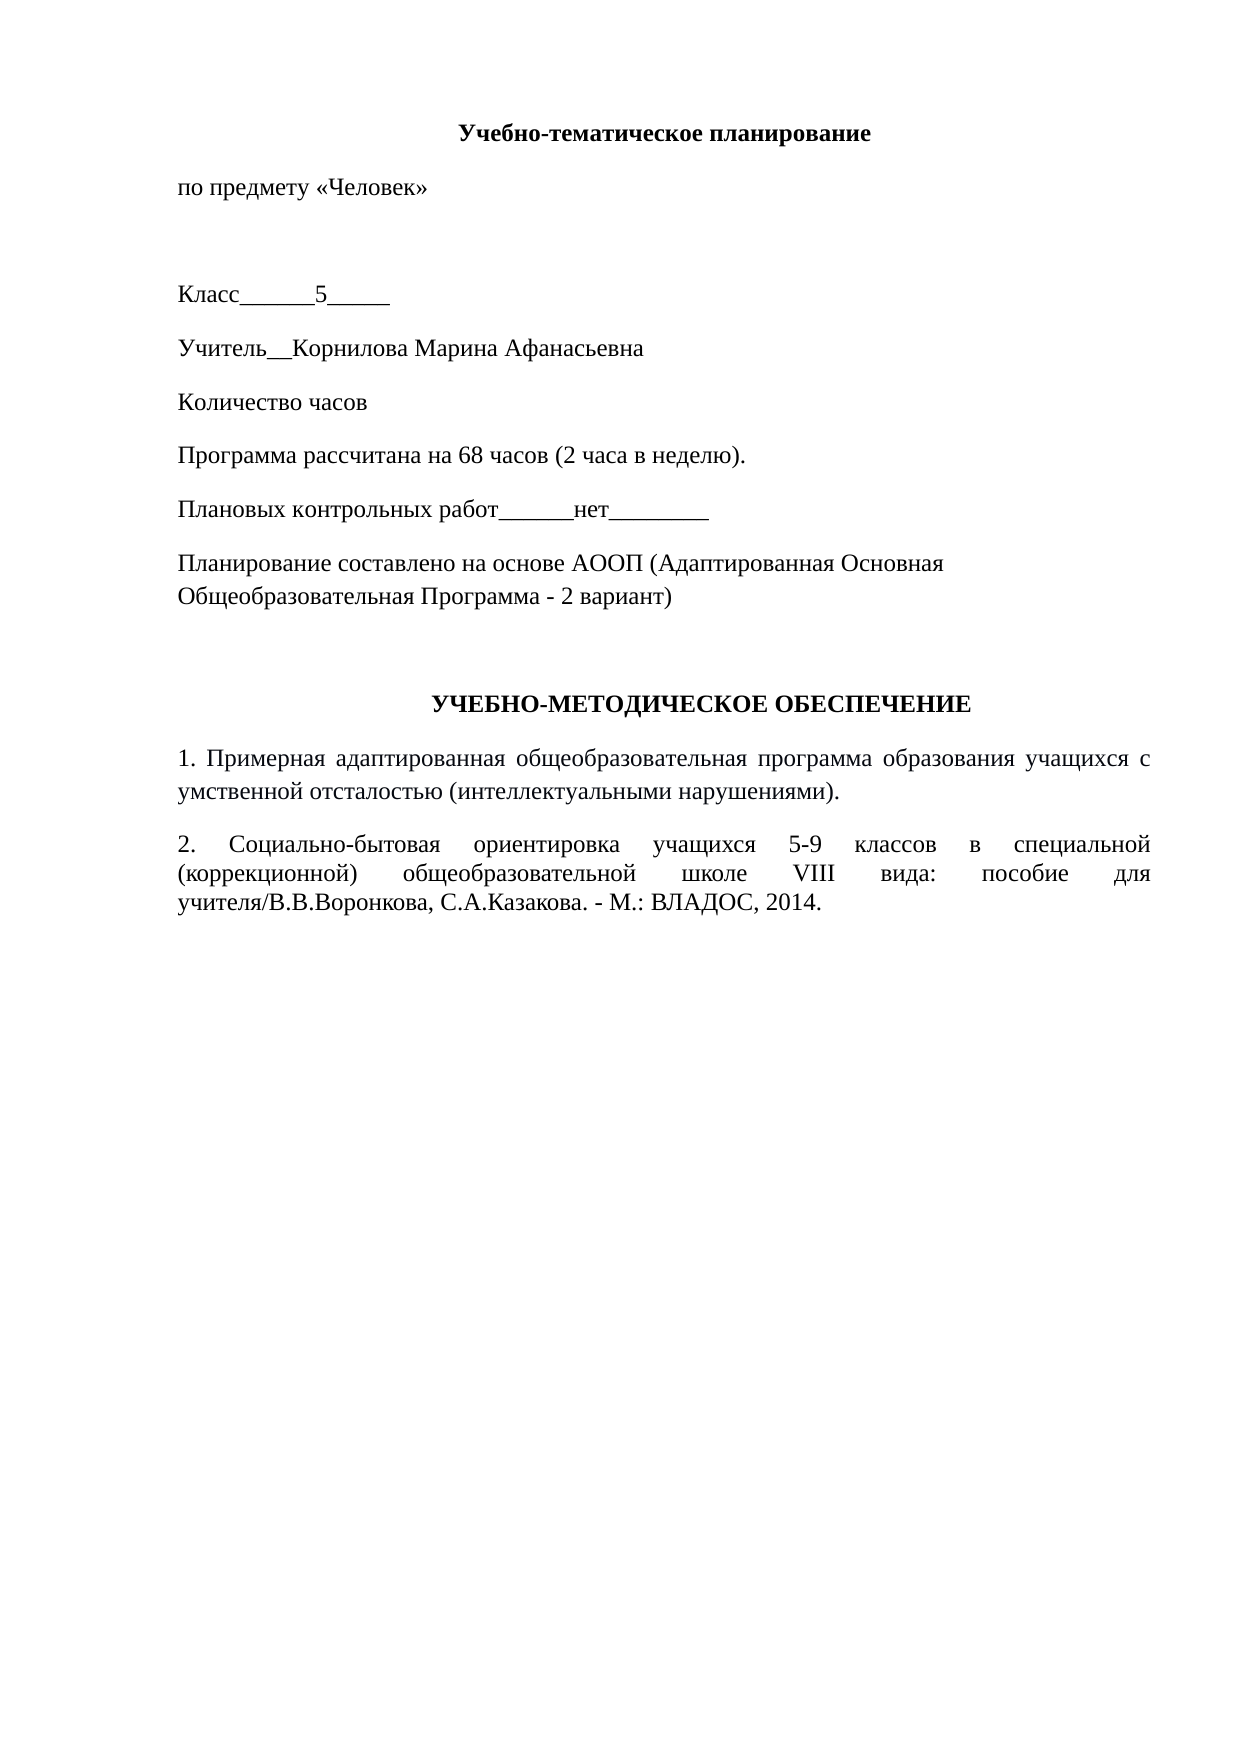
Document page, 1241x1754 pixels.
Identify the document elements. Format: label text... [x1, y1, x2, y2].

text Программа рассчитана на 68 часов (2 часа в неделю). [177, 440, 1152, 469]
text 2. Социально-бытовая ориентировка учащихся 5-9 классов в специальной (коррекционной) общеобразовательной школе VIII вида: пособие для учителя/В.В.Воронкова, С.А.Казакова. - М.: ВЛАДОС, 2014. [177, 829, 1152, 916]
text 1. Примерная адаптированная общеобразовательная программа образования учащихся с умственной отсталостью (интеллектуальными нарушениями). [177, 743, 1152, 804]
text Количество часов [177, 387, 1152, 415]
text Класс______5_____ [177, 279, 1152, 308]
text по предмету «Человек» [177, 172, 1152, 201]
text УЧЕБНО-МЕТОДИЧЕСКОЕ ОБЕСПЕЧЕНИЕ [177, 689, 1152, 718]
text Планирование составлено на основе АООП (Адаптированная Основная Общеобразовательная Программа - 2 вариант) [177, 548, 1152, 610]
text Учебно-тематическое планирование [177, 118, 1152, 147]
text Плановых контрольных работ______нет________ [177, 494, 1152, 523]
text Учитель__Корнилова Марина Афанасьевна [177, 333, 1152, 361]
